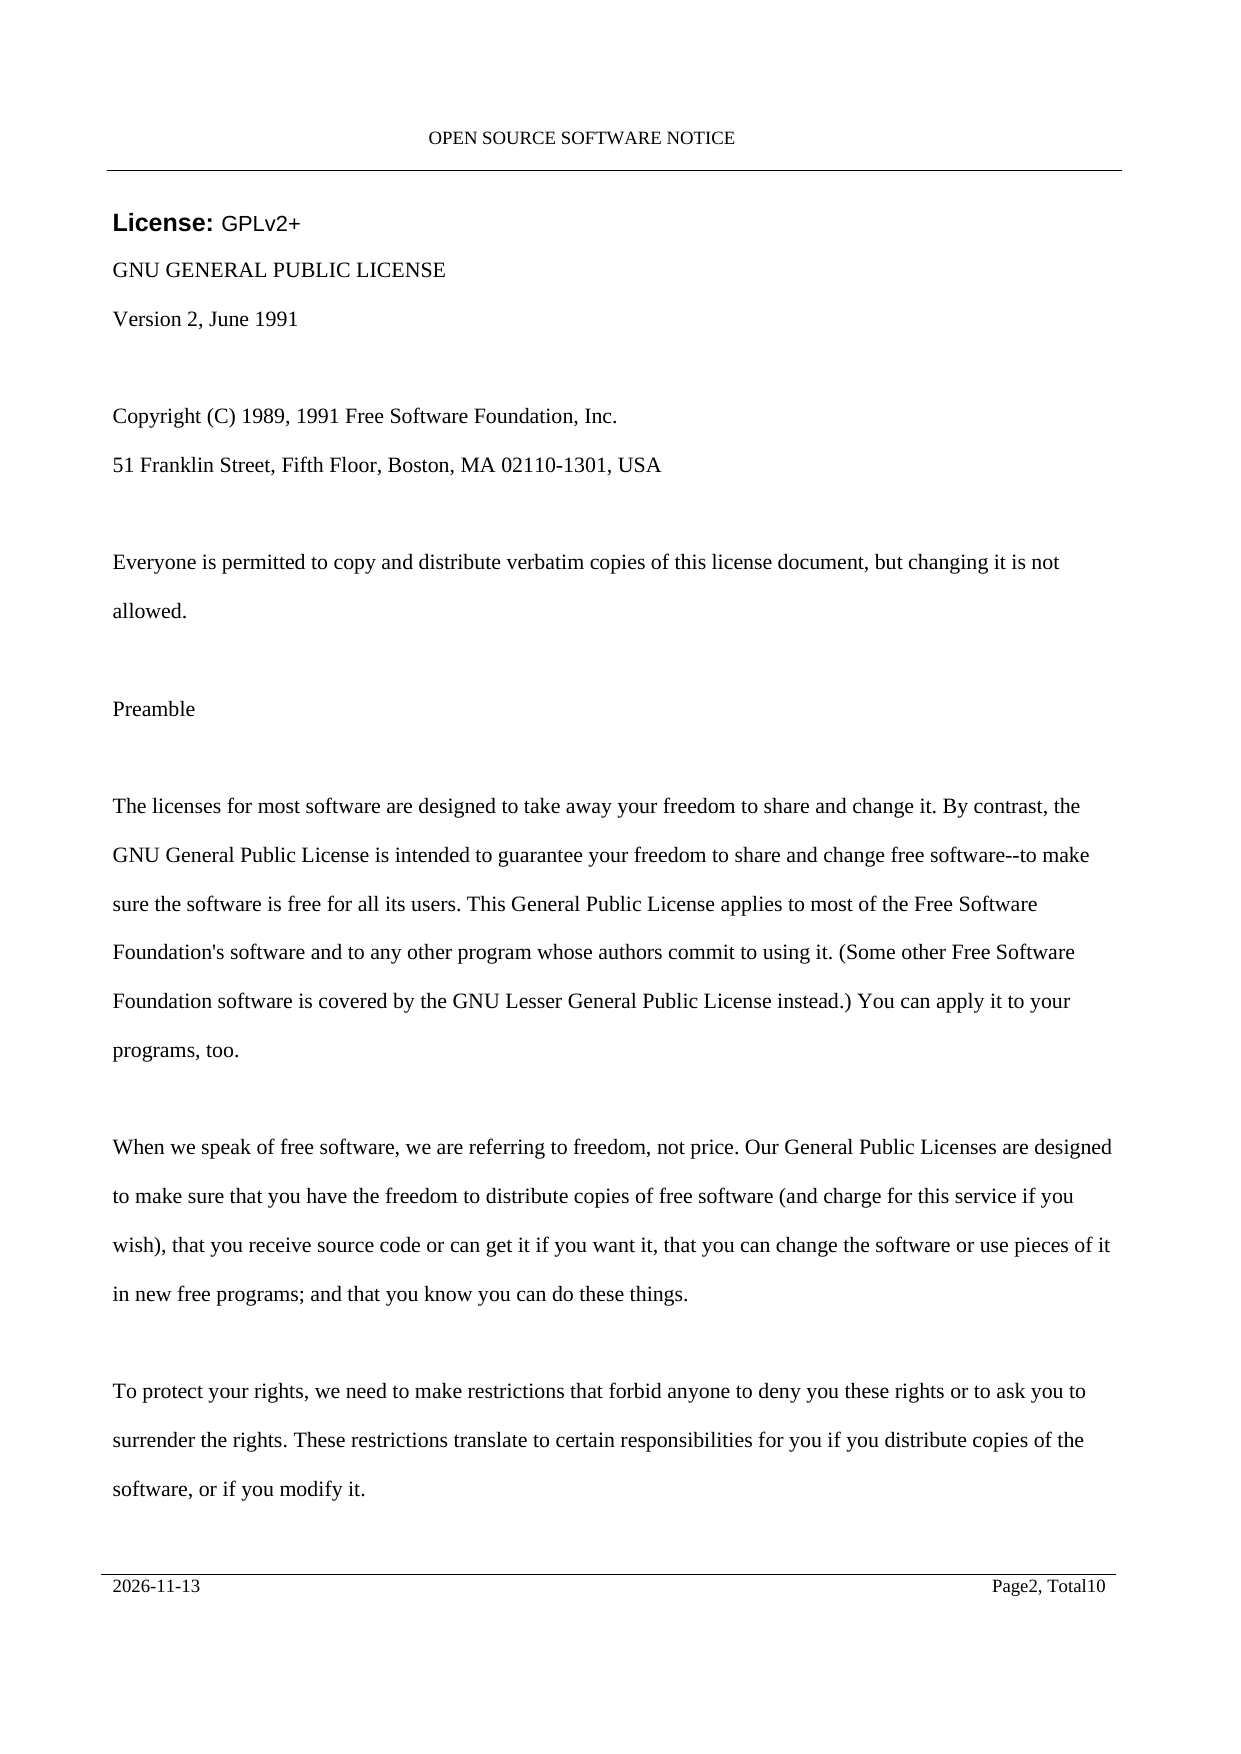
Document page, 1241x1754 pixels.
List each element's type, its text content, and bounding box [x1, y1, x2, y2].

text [112, 253, 1128, 1504]
text License: GPLv2+ [112, 206, 1128, 239]
